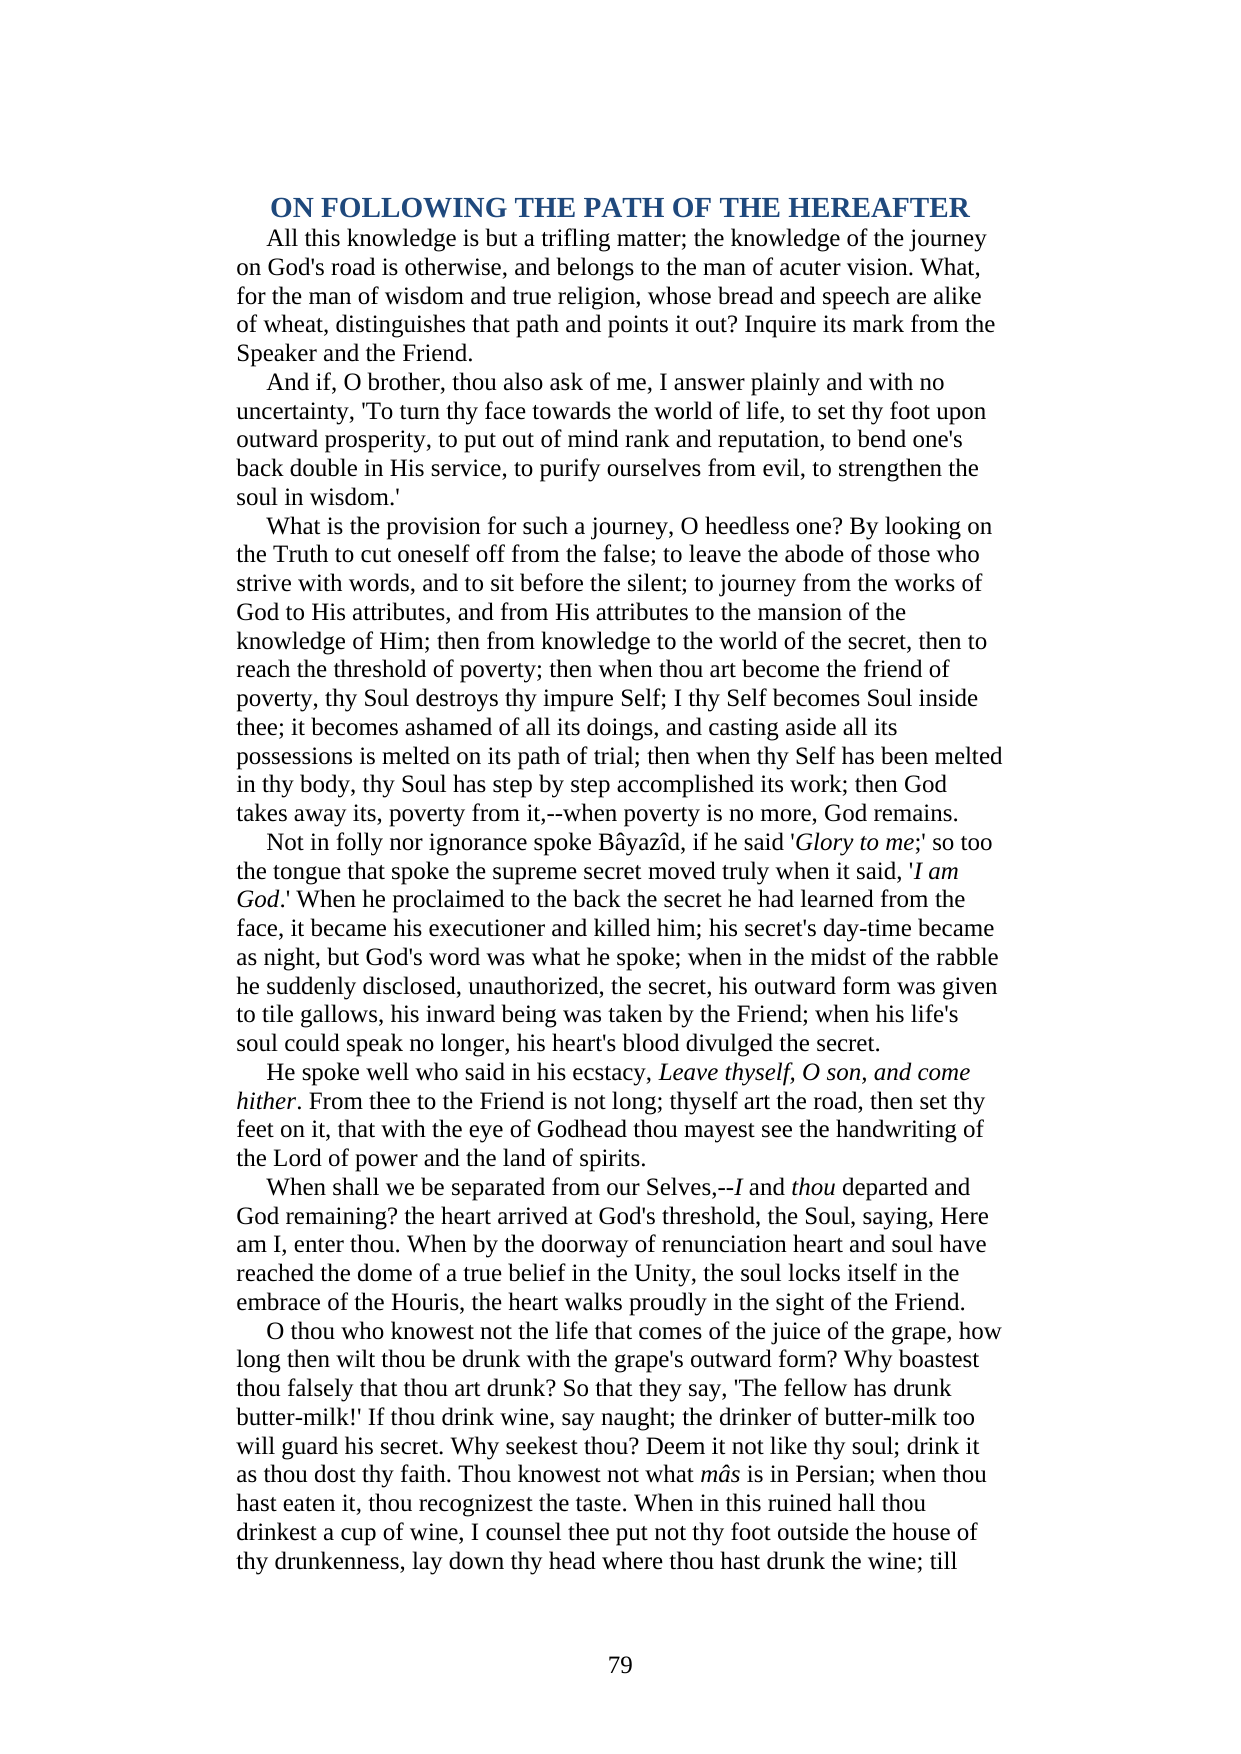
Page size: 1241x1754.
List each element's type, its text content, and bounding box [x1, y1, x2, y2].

text Not in folly nor ignorance spoke Bâyazîd, if he said 'Glory to me;' so too the tongue that spoke the supreme secret moved truly when it said, 'I am God.' When he proclaimed to the back the secret he had learned from the face, it became his executioner and killed him; his secret's day-time became as night, but God's word was what he spoke; when in the midst of the rabble he suddenly disclosed, unauthorized, the secret, his outward form was given to tile gallows, his inward being was taken by the Friend; when his life's soul could speak no longer, his heart's blood divulged the secret. [236, 827, 1004, 1057]
text And if, O brother, thou also ask of me, I answer plainly and with no uncertainty, 'To turn thy face towards the world of life, to set thy foot upon outward prosperity, to put out of mind rank and reputation, to bend one's back double in His service, to purify ourselves from evil, to strengthen the soul in wisdom.' [236, 367, 1004, 511]
subtitle ON FOLLOWING THE PATH OF THE HEREAFTER [236, 190, 1004, 223]
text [236, 1316, 1004, 1574]
text All this knowledge is but a trifling matter; the knowledge of the journey on God's road is otherwise, and belongs to the man of acuter vision. What, for the man of wisdom and true religion, whose bread and speech are alike of wheat, distinguishes that path and points it out? Inquire its mark from the Speaker and the Friend. [236, 223, 1004, 367]
text What is the provision for such a journey, O heedless one? By looking on the Truth to cut oneself off from the false; to leave the abode of those who strive with words, and to sit before the silent; to journey from the works of God to His attributes, and from His attributes to the mansion of the knowledge of Him; then from knowledge to the world of the secret, then to reach the threshold of poverty; then when thou art become the friend of poverty, thy Soul destroys thy impure Self; I thy Self becomes Soul inside thee; it becomes ashamed of all its doings, and casting aside all its possessions is melted on its path of trial; then when thy Self has been melted in thy body, thy Soul has step by step accomplished its work; then God takes away its, poverty from it,--when poverty is no more, God remains. [236, 511, 1004, 827]
text When shall we be separated from our Selves,--I and thou departed and God remaining? the heart arrived at God's threshold, the Soul, saying, Here am I, enter thou. When by the doorway of renunciation heart and soul have reached the dome of a true belief in the Unity, the soul locks itself in the embrace of the Houris, the heart walks proudly in the sight of the Friend. [236, 1172, 1004, 1316]
text He spoke well who said in his ecstacy, Leave thyself, O son, and come hither. From thee to the Friend is not long; thyself art the road, then set thy feet on it, that with the eye of Godhead thou mayest see the handwriting of the Lord of power and the land of spirits. [236, 1057, 1004, 1172]
